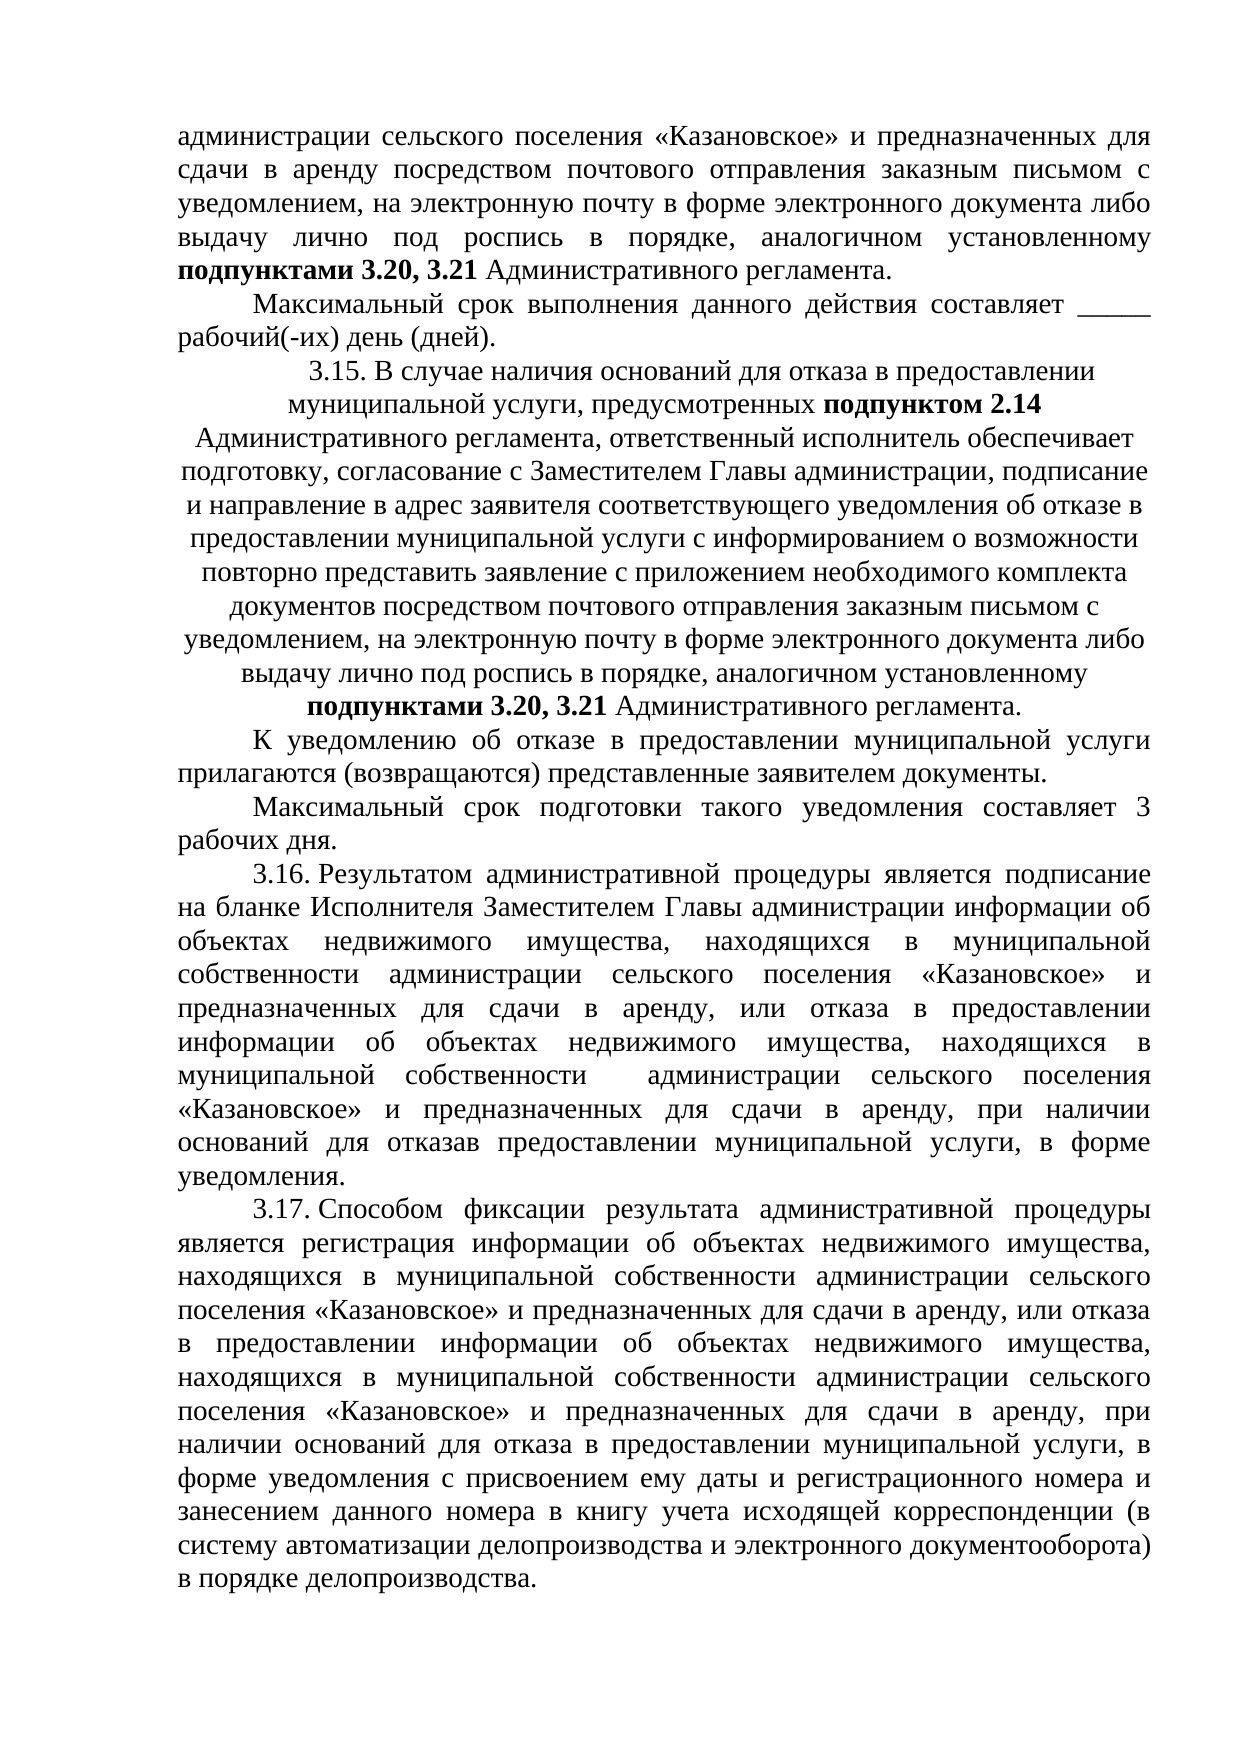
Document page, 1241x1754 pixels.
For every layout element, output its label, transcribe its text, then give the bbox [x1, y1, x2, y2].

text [177, 118, 1152, 286]
text Максимальный срок подготовки такого уведомления составляет 3 рабочих дня. [177, 789, 1152, 856]
text 3.16. Результатом административной процедуры является подписание на бланке Исполнителя Заместителем Главы администрации информации об объектах недвижимого имущества, находящихся в муниципальной собственности администрации сельского поселения «Казановское» и предназначенных для сдачи в аренду, или отказа в предоставлении информации об объектах недвижимого имущества, находящихся в муниципальной собственности администрации сельского поселения «Казановское» и предназначенных для сдачи в аренду, при наличии оснований для отказав предоставлении муниципальной услуги, в форме уведомления. [177, 856, 1152, 1191]
text Максимальный срок выполнения данного действия составляет _____ рабочий(-их) день (дней). [177, 286, 1152, 353]
text 3.17. Способом фиксации результата административной процедуры является регистрация информации об объектах недвижимого имущества, находящихся в муниципальной собственности администрации сельского поселения «Казановское» и предназначенных для сдачи в аренду, или отказа в предоставлении информации об объектах недвижимого имущества, находящихся в муниципальной собственности администрации сельского поселения «Казановское» и предназначенных для сдачи в аренду, при наличии оснований для отказа в предоставлении муниципальной услуги, в форме уведомления с присвоением ему даты и регистрационного номера и занесением данного номера в книгу учета исходящей корреспонденции (в систему автоматизации делопроизводства и электронного документооборота) в порядке делопроизводства. [177, 1191, 1152, 1594]
text К уведомлению об отказе в предоставлении муниципальной услуги прилагаются (возвращаются) представленные заявителем документы. [177, 722, 1152, 789]
text 3.15. В случае наличия оснований для отказа в предоставлении муниципальной услуги, предусмотренных подпунктом 2.14 Административного регламента, ответственный исполнитель обеспечивает подготовку, согласование с Заместителем Главы администрации, подписание и направление в адрес заявителя соответствующего уведомления об отказе в предоставлении муниципальной услуги с информированием о возможности повторно представить заявление с приложением необходимого комплекта документов посредством почтового отправления заказным письмом с уведомлением, на электронную почту в форме электронного документа либо выдачу лично под роспись в порядке, аналогичном установленному подпунктами 3.20, 3.21 Административного регламента. [177, 353, 1152, 722]
